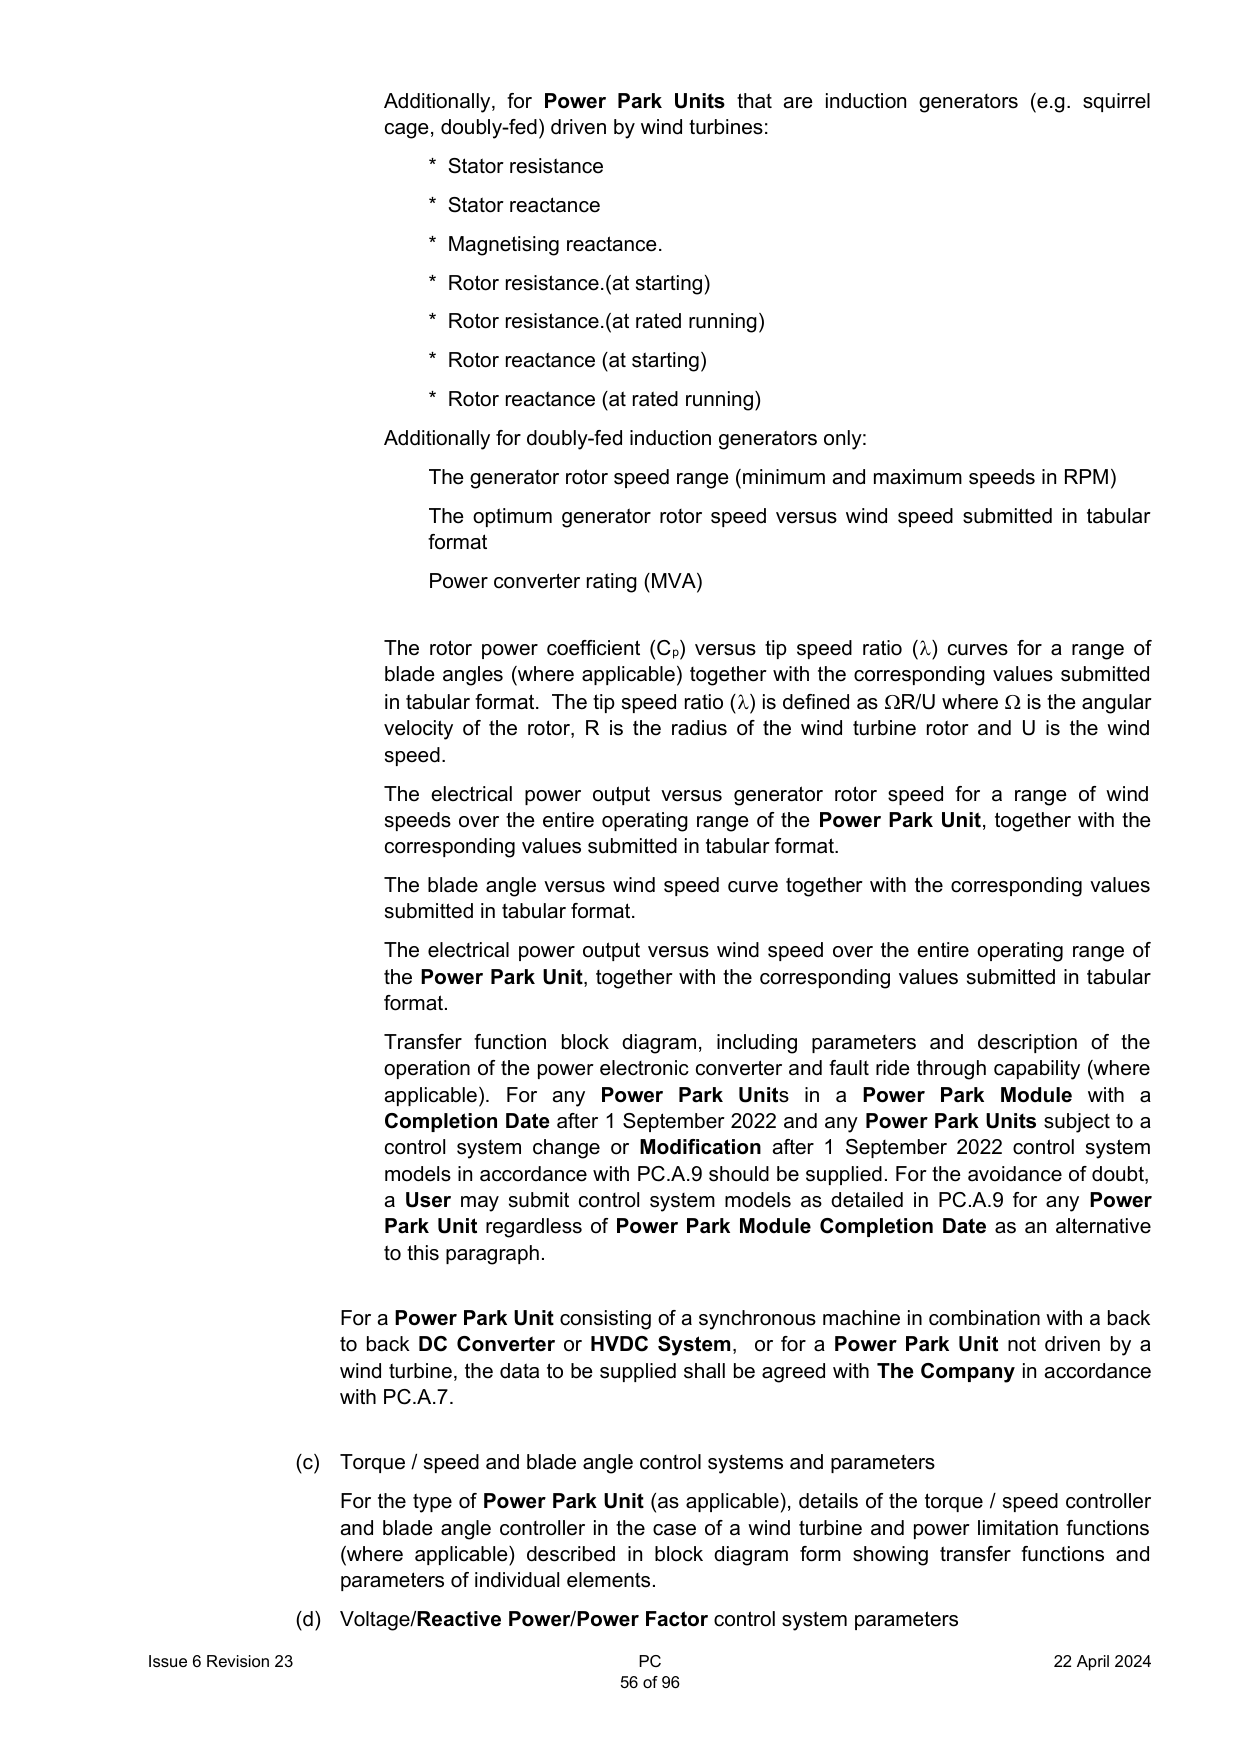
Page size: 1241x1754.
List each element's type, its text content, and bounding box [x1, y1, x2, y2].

text * Stator reactance [384, 193, 1152, 217]
text The optimum generator rotor speed versus wind speed submitted in tabular format [384, 503, 1152, 554]
text (c) Torque / speed and blade angle control systems and parameters [295, 1450, 1152, 1474]
text The rotor power coefficient (Cp) versus tip speed ratio () curves for a range of blade angles (where applicable) together with the corresponding values submitted in tabular format. The tip speed ratio () is defined as R/U where  is the angular velocity of the rotor, R is the radius of the wind turbine rotor and U is the wind speed. [340, 634, 1152, 767]
text The blade angle versus wind speed curve together with the corresponding values submitted in tabular format. [340, 873, 1152, 923]
text * Rotor resistance.(at starting) [384, 270, 1152, 294]
text The generator rotor speed range (minimum and maximum speeds in RPM) [384, 465, 1152, 489]
text For the type of Power Park Unit (as applicable), details of the torque / speed controller and blade angle controller in the case of a wind turbine and power limitation functions (where applicable) described in block diagram form showing transfer functions and parameters of individual elements. [295, 1489, 1152, 1592]
text Additionally, for Power Park Units that are induction generators (e.g. squirrel cage, doubly-fed) driven by wind turbines: [340, 89, 1152, 139]
text The electrical power output versus wind speed over the entire operating range of the Power Park Unit, together with the corresponding values submitted in tabular format. [340, 938, 1152, 1015]
text Additionally for doubly-fed induction generators only: [340, 426, 1152, 450]
text * Rotor resistance.(at rated running) [384, 309, 1152, 333]
text Transfer function block diagram, including parameters and description of the operation of the power electronic converter and fault ride through capability (where applicable). For any Power Park Units in a Power Park Module with a Completion Date after 1 September 2022 and any Power Park Units subject to a control system change or Modification after 1 September 2022 control system models in accordance with PC.A.9 should be supplied. For the avoidance of doubt, a User may submit control system models as detailed in PC.A.9 for any Power Park Unit regardless of Power Park Module Completion Date as an alternative to this paragraph. [340, 1030, 1152, 1264]
text Power converter rating (MVA) [384, 569, 1152, 593]
text (d) Voltage/Reactive Power/Power Factor control system parameters [295, 1607, 1152, 1631]
text * Stator resistance [384, 154, 1152, 178]
text * Rotor reactance (at rated running) [384, 387, 1152, 411]
text * Magnetising reactance. [384, 232, 1152, 256]
text The electrical power output versus generator rotor speed for a range of wind speeds over the entire operating range of the Power Park Unit, together with the corresponding values submitted in tabular format. [340, 781, 1152, 858]
text * Rotor reactance (at starting) [384, 348, 1152, 372]
text For a Power Park Unit consisting of a synchronous machine in combination with a back to back DC Converter or HVDC System, or for a Power Park Unit not driven by a wind turbine, the data to be supplied shall be agreed with The Company in accordance with PC.A.7. [295, 1306, 1152, 1409]
